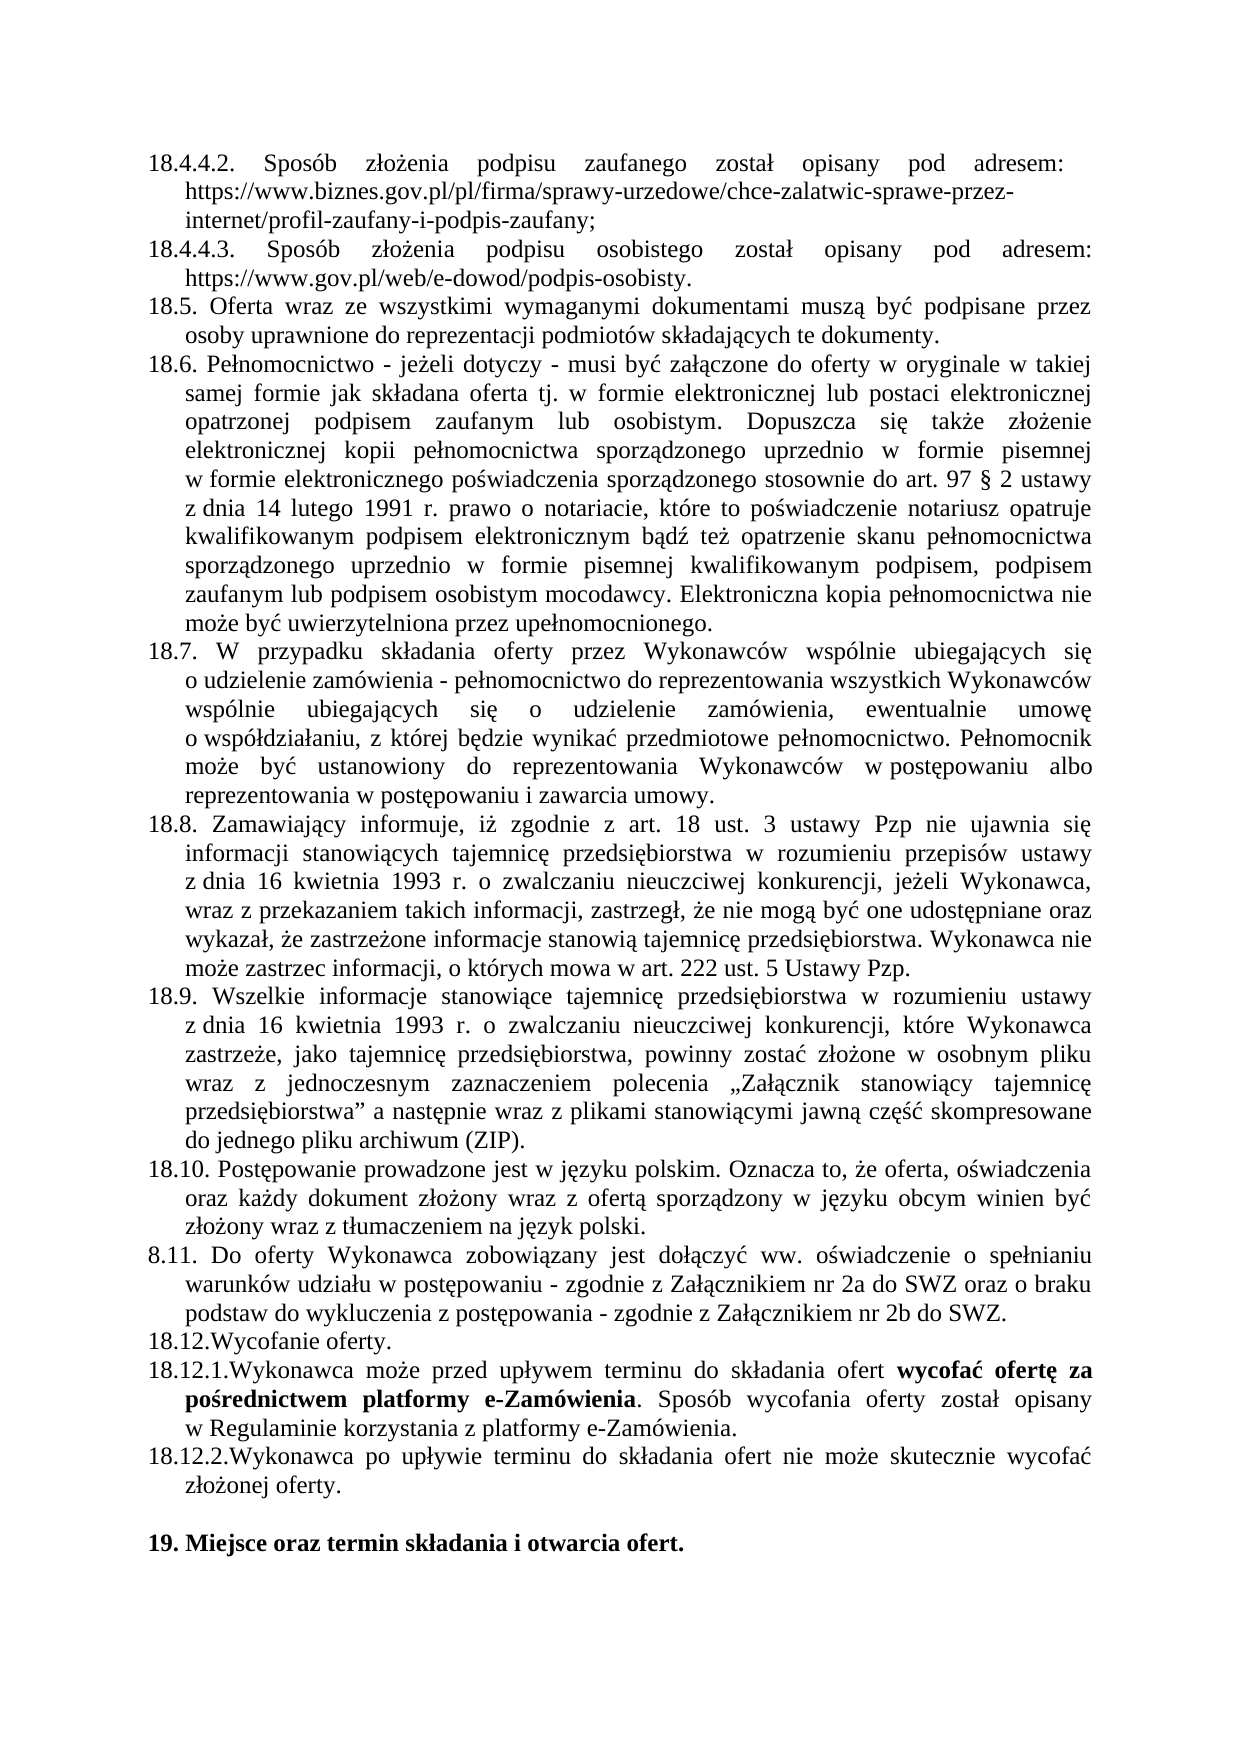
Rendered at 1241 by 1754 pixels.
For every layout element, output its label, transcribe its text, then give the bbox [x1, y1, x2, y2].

text 18.12.1.Wykonawca może przed upływem terminu do składania ofert wycofać ofertę za pośrednictwem platformy e-Zamówienia. Sposób wycofania oferty został opisany w Regulaminie korzystania z platformy e-Zamówienia. [148, 1355, 1093, 1441]
text 18.5. Oferta wraz ze wszystkimi wymaganymi dokumentami muszą być podpisane przez osoby uprawnione do reprezentacji podmiotów składających te dokumenty. [148, 291, 1093, 349]
text 18.9. Wszelkie informacje stanowiące tajemnicę przedsiębiorstwa w rozumieniu ustawy z dnia 16 kwietnia 1993 r. o zwalczaniu nieuczciwej konkurencji, które Wykonawca zastrzeże, jako tajemnicę przedsiębiorstwa, powinny zostać złożone w osobnym pliku wraz z jednoczesnym zaznaczeniem polecenia „Załącznik stanowiący tajemnicę przedsiębiorstwa” a następnie wraz z plikami stanowiącymi jawną część skompresowane do jednego pliku archiwum (ZIP). [148, 981, 1093, 1154]
text 18.6. Pełnomocnictwo - jeżeli dotyczy - musi być załączone do oferty w oryginale w takiej samej formie jak składana oferta tj. w formie elektronicznej lub postaci elektronicznej opatrzonej podpisem zaufanym lub osobistym. Dopuszcza się także złożenie elektronicznej kopii pełnomocnictwa sporządzonego uprzednio w formie pisemnej w formie elektronicznego poświadczenia sporządzonego stosownie do art. 97 § 2 ustawy z dnia 14 lutego 1991 r. prawo o notariacie, które to poświadczenie notariusz opatruje kwalifikowanym podpisem elektronicznym bądź też opatrzenie skanu pełnomocnictwa sporządzonego uprzednio w formie pisemnej kwalifikowanym podpisem, podpisem zaufanym lub podpisem osobistym mocodawcy. Elektroniczna kopia pełnomocnictwa nie może być uwierzytelniona przez upełnomocnionego. [148, 349, 1093, 636]
text 19. Miejsce oraz termin składania i otwarcia ofert. [148, 1528, 1093, 1556]
text 18.4.4.2. Sposób złożenia podpisu zaufanego został opisany pod adresem: https://www.biznes.gov.pl/pl/firma/sprawy-urzedowe/chce-zalatwic-sprawe-przez-internet/profil-zaufany-i-podpis-zaufany; [148, 148, 1093, 234]
text 18.12.Wycofanie oferty. [148, 1326, 1093, 1355]
text 18.4.4.3. Sposób złożenia podpisu osobistego został opisany pod adresem: https://www.gov.pl/web/e-dowod/podpis-osobisty. [148, 234, 1093, 291]
text 18.8. Zamawiający informuje, iż zgodnie z art. 18 ust. 3 ustawy Pzp nie ujawnia się informacji stanowiących tajemnicę przedsiębiorstwa w rozumieniu przepisów ustawy z dnia 16 kwietnia 1993 r. o zwalczaniu nieuczciwej konkurencji, jeżeli Wykonawca, wraz z przekazaniem takich informacji, zastrzegł, że nie mogą być one udostępniane oraz wykazał, że zastrzeżone informacje stanowią tajemnicę przedsiębiorstwa. Wykonawca nie może zastrzec informacji, o których mowa w art. 222 ust. 5 Ustawy Pzp. [148, 809, 1093, 981]
text 8.11. Do oferty Wykonawca zobowiązany jest dołączyć ww. oświadczenie o spełnianiu warunków udziału w postępowaniu - zgodnie z Załącznikiem nr 2a do SWZ oraz o braku podstaw do wykluczenia z postępowania - zgodnie z Załącznikiem nr 2b do SWZ. [148, 1240, 1093, 1326]
text 18.7. W przypadku składania oferty przez Wykonawców wspólnie ubiegających się o udzielenie zamówienia - pełnomocnictwo do reprezentowania wszystkich Wykonawców wspólnie ubiegających się o udzielenie zamówienia, ewentualnie umowę o współdziałaniu, z której będzie wynikać przedmiotowe pełnomocnictwo. Pełnomocnik może być ustanowiony do reprezentowania Wykonawców w postępowaniu albo reprezentowania w postępowaniu i zawarcia umowy. [148, 636, 1093, 809]
text 18.10. Postępowanie prowadzone jest w języku polskim. Oznacza to, że oferta, oświadczenia oraz każdy dokument złożony wraz z ofertą sporządzony w języku obcym winien być złożony wraz z tłumaczeniem na język polski. [148, 1154, 1093, 1240]
text 18.12.2.Wykonawca po upływie terminu do składania ofert nie może skutecznie wycofać złożonej oferty. [148, 1441, 1093, 1499]
